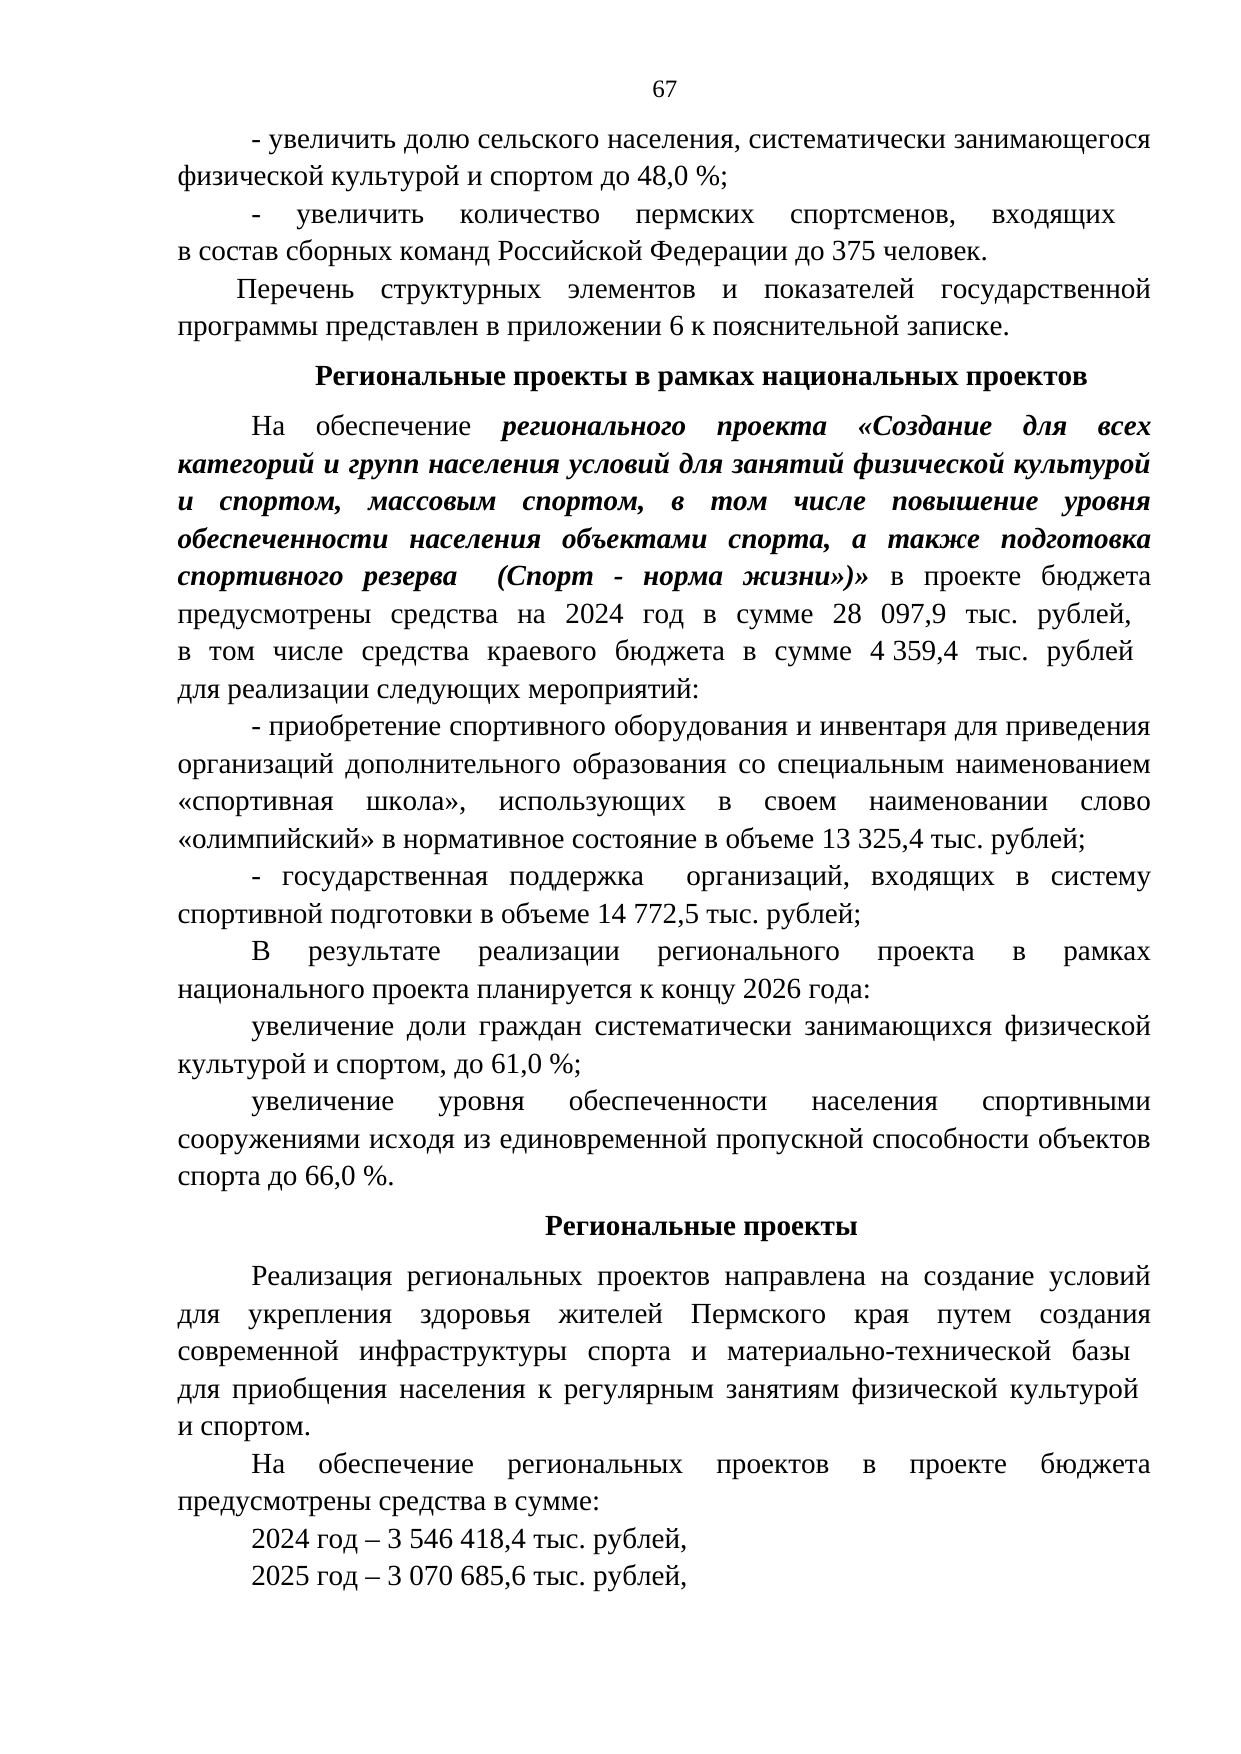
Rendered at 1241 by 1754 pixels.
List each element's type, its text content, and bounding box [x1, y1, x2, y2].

text Перечень структурных элементов и показателей государственной программы представлен в приложении 6 к пояснительной записке. [177, 268, 1152, 343]
text На обеспечение региональных проектов в проекте бюджета предусмотрены средства в сумме: [177, 1443, 1152, 1518]
text увеличение уровня обеспеченности населения спортивными сооружениями исходя из единовременной пропускной способности объектов спорта до 66,0 %. [177, 1081, 1152, 1193]
text Региональные проекты [177, 1206, 1152, 1243]
text - увеличить количество пермских спортсменов, входящих в состав сборных команд Российской Федерации до 375 человек. [177, 193, 1152, 268]
text На обеспечение регионального проекта «Создание для всех категорий и групп населения условий для занятий физической культурой и спортом, массовым спортом, в том числе повышение уровня обеспеченности населения объектами спорта, а также подготовка спортивного резерва (Спорт - норма жизни»)» в проекте бюджета предусмотрены средства на 2024 год в сумме 28 097,9 тыс. рублей, в том числе средства краевого бюджета в сумме 4 359,4 тыс. рублей для реализации следующих мероприятий: [177, 406, 1152, 706]
text - увеличить долю сельского населения, систематически занимающегося физической культурой и спортом до 48,0 %; [177, 118, 1152, 193]
text 2024 год – 3 546 418,4 тыс. рублей, [177, 1518, 1152, 1556]
text - приобретение спортивного оборудования и инвентаря для приведения организаций дополнительного образования со специальным наименованием «спортивная школа», использующих в своем наименовании слово «олимпийский» в нормативное состояние в объеме 13 325,4 тыс. рублей; [177, 706, 1152, 856]
text увеличение доли граждан систематически занимающихся физической культурой и спортом, до 61,0 %; [177, 1006, 1152, 1081]
text Региональные проекты в рамках национальных проектов [177, 356, 1152, 393]
text Реализация региональных проектов направлена на создание условий для укрепления здоровья жителей Пермского края путем создания современной инфраструктуры спорта и материально-технической базы для приобщения населения к регулярным занятиям физической культурой и спортом. [177, 1256, 1152, 1443]
text - государственная поддержка организаций, входящих в систему спортивной подготовки в объеме 14 772,5 тыс. рублей; [177, 856, 1152, 931]
text 2025 год – 3 070 685,6 тыс. рублей, [177, 1556, 1152, 1593]
text В результате реализации регионального проекта в рамках национального проекта планируется к концу 2026 года: [177, 931, 1152, 1006]
